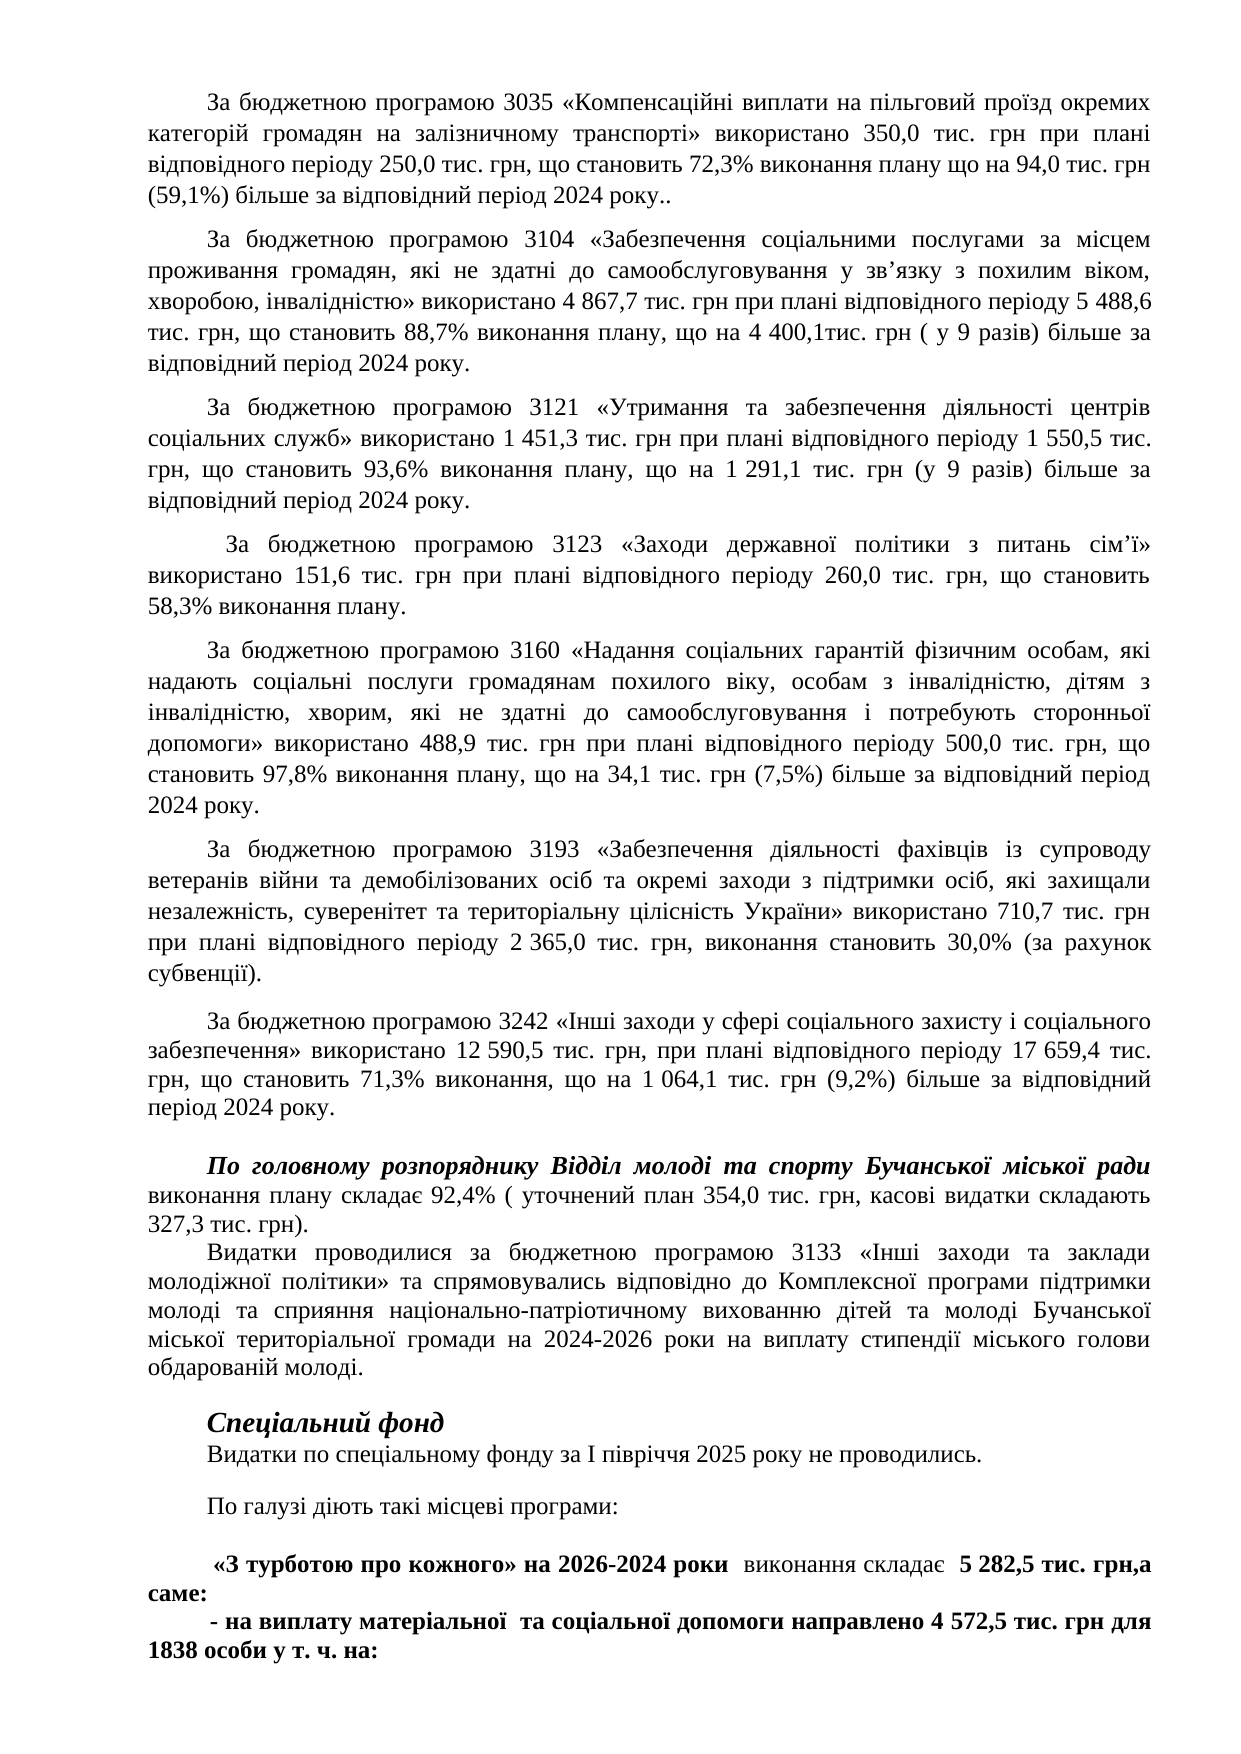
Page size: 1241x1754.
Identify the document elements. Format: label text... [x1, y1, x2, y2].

text «З турботою про кожного» на 2026-2024 роки виконання складає 5 282,5 тис. грн,а саме: [148, 1549, 1152, 1606]
text Видатки проводилися за бюджетною програмою 3133 «Інші заходи та заклади молодіжної політики» та спрямовувались відповідно до Комплексної програми підтримки молоді та сприяння національно-патріотичному вихованню дітей та молоді Бучанської міської територіальної громади на 2024-2026 роки на виплату стипендії міського голови обдарованій молоді. [148, 1237, 1152, 1381]
text Видатки по спеціальному фонду за І півріччя 2025 року не проводились. [148, 1439, 1152, 1467]
text Спеціальний фонд [148, 1405, 1152, 1439]
text - на виплату матеріальної та соціальної допомоги направлено 4 572,5 тис. грн для 1838 особи у т. ч. на: [148, 1606, 1152, 1664]
list За бюджетною програмою 3035 «Компенсаційні виплати на пільговий проїзд окремих категорій громадян на залізничному транспорті» використано 350,0 тис. грн при плані відповідного періоду 250,0 тис. грн, що становить 72,3% виконання плану що на 94,0 тис. грн (59,1%) більше за відповідний період 2024 року.. [148, 87, 1152, 209]
text За бюджетною програмою 3242 «Інші заходи у сфері соціального захисту і соціального забезпечення» використано 12 590,5 тис. грн, при плані відповідного періоду 17 659,4 тис. грн, що становить 71,3% виконання, що на 1 064,1 тис. грн (9,2%) більше за відповідний період 2024 року. [148, 1006, 1152, 1121]
list За бюджетною програмою 3123 «Заходи державної політики з питань сім’ї» використано 151,6 тис. грн при плані відповідного періоду 260,0 тис. грн, що становить 58,3% виконання плану. [148, 529, 1152, 620]
list За бюджетною програмою 3160 «Надання соціальних гарантій фізичним особам, які надають соціальні послуги громадянам похилого віку, особам з інвалідністю, дітям з інвалідністю, хворим, які не здатні до самообслуговування і потребують сторонньої допомоги» використано 488,9 тис. грн при плані відповідного періоду 500,0 тис. грн, що становить 97,8% виконання плану, що на 34,1 тис. грн (7,5%) більше за відповідний період 2024 року. [148, 635, 1152, 819]
text По головному розпоряднику Відділ молоді та спорту Бучанської міської ради виконання плану складає 92,4% ( уточнений план 354,0 тис. грн, касові видатки складають 327,3 тис. грн). [148, 1150, 1152, 1237]
list За бюджетною програмою 3193 «Забезпечення діяльності фахівців із супроводу ветеранів війни та демобілізованих осіб та окремі заходи з підтримки осіб, які захищали незалежність, суверенітет та територіальну цілісність України» використано 710,7 тис. грн при плані відповідного періоду 2 365,0 тис. грн, виконання становить 30,0% (за рахунок субвенції). [148, 834, 1152, 987]
text По галузі діють такі місцеві програми: [148, 1491, 1152, 1520]
list За бюджетною програмою 3121 «Утримання та забезпечення діяльності центрів соціальних служб» використано 1 451,3 тис. грн при плані відповідного періоду 1 550,5 тис. грн, що становить 93,6% виконання плану, що на 1 291,1 тис. грн (у 9 разів) більше за відповідний період 2024 року. [148, 392, 1152, 514]
list За бюджетною програмою 3104 «Забезпечення соціальними послугами за місцем проживання громадян, які не здатні до самообслуговування у зв’язку з похилим віком, хворобою, інвалідністю» використано 4 867,7 тис. грн при плані відповідного періоду 5 488,6 тис. грн, що становить 88,7% виконання плану, що на 4 400,1тис. грн ( у 9 разів) більше за відповідний період 2024 року. [148, 224, 1152, 377]
